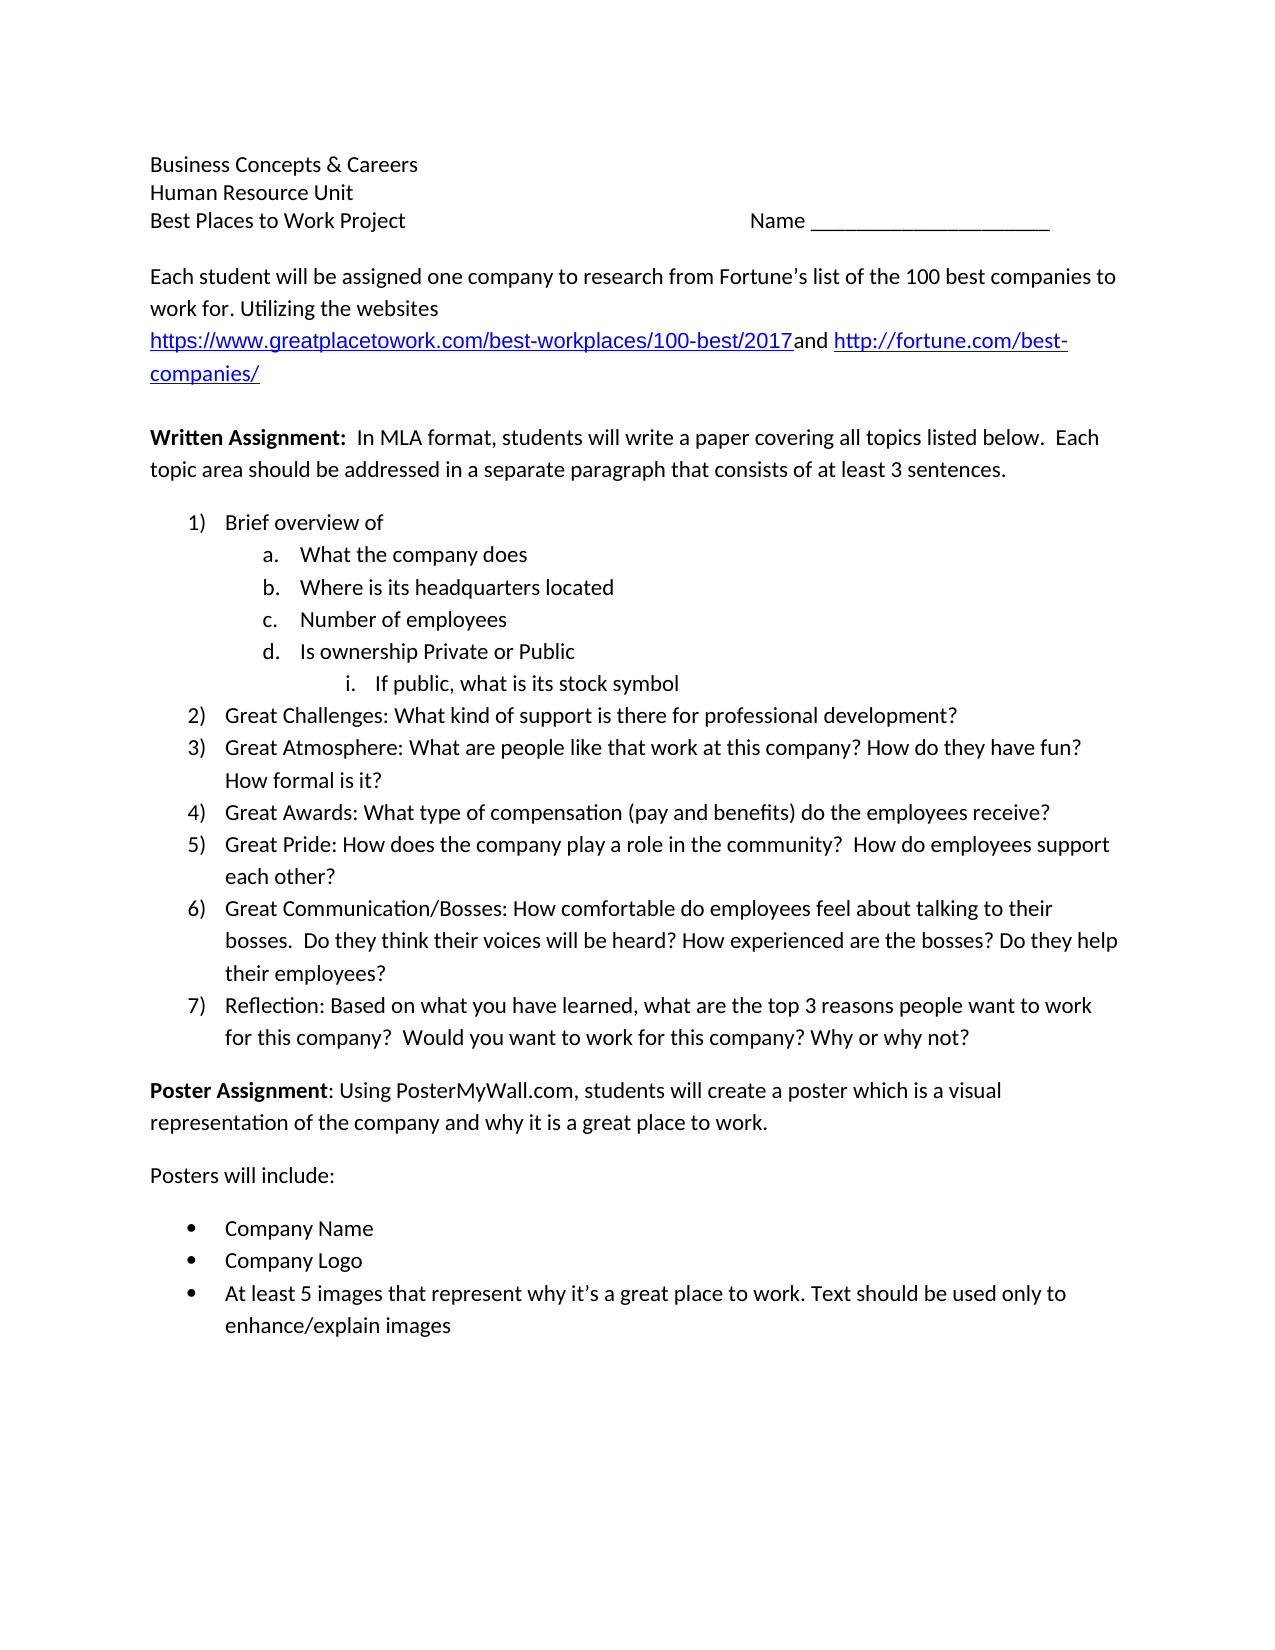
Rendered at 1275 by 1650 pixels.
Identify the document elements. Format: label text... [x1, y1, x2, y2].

text Human Resource Unit [150, 178, 1125, 206]
list If public, what is its stock symbol [356, 669, 1125, 697]
list Reflection: Based on what you have learned, what are the top 3 reasons people want to work for this company? Would you want to work for this company? Why or why not? [187, 991, 1125, 1051]
list Great Awards: What type of compensation (pay and benefits) do the employees receive? [187, 798, 1125, 826]
text Posters will include: [150, 1161, 1125, 1189]
list Great Pride: How does the company play a role in the community? How do employees support each other? [187, 830, 1125, 890]
list Number of employees [262, 605, 1125, 633]
list Is ownership Private or Public [262, 637, 1125, 665]
list Great Challenges: What kind of support is there for professional development? [187, 701, 1125, 729]
list Great Atmosphere: What are people like that work at this company? How do they have fun? How formal is it? [187, 733, 1125, 794]
list What the company does [262, 540, 1125, 568]
list At least 5 images that represent why it’s a great place to work. Text should be used only to enhance/explain images [187, 1279, 1125, 1339]
list Where is its headquarters located [262, 573, 1125, 601]
text Poster Assignment: Using PosterMyWall.com, students will create a poster which is a visual representation of the company and why it is a great place to work. [150, 1076, 1125, 1136]
text Business Concepts & Careers [150, 150, 1125, 178]
list Great Communication/Bosses: How comfortable do employees feel about talking to their bosses. Do they think their voices will be heard? How experienced are the bosses? Do they help their employees? [187, 894, 1125, 987]
list Brief overview of [187, 508, 1125, 536]
text Each student will be assigned one company to research from Fortune’s list of the 100 best companies to work for. Utilizing the websites https://www.greatplacetowork.com/best-workplaces/100-best/2017and http://fortune.com/best-companies/ [150, 262, 1125, 387]
text Best Places to Work Project Name _____________________ [150, 206, 1125, 234]
list Company Logo [187, 1247, 1125, 1275]
list Company Name [187, 1214, 1125, 1242]
text Written Assignment: In MLA format, students will write a paper covering all topics listed below. Each topic area should be addressed in a separate paragraph that consists of at least 3 sentences. [150, 423, 1125, 483]
